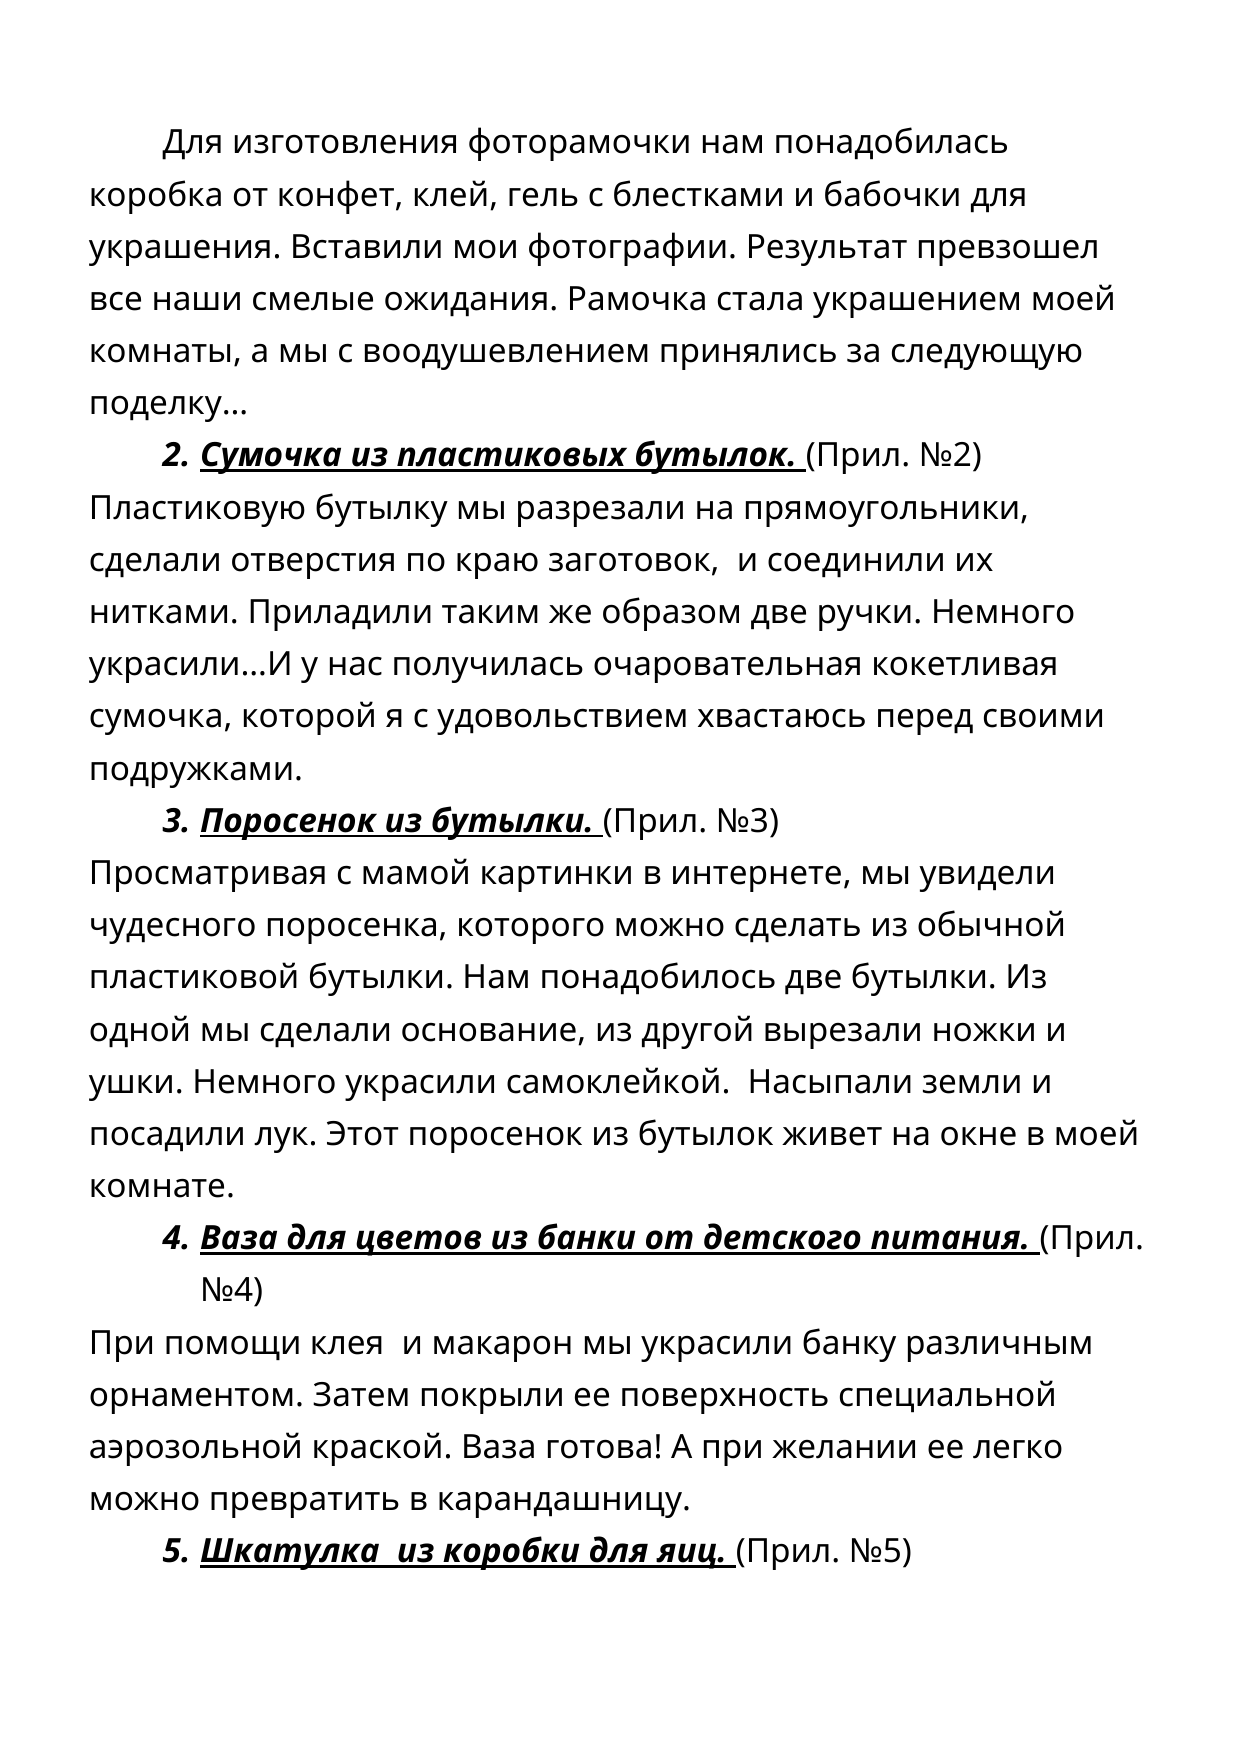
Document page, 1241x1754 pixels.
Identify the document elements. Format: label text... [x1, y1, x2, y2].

list Шкатулка из коробки для яиц. (Прил. №5) [162, 1527, 1152, 1573]
list Ваза для цветов из банки от детского питания. (Прил. №4) [162, 1214, 1152, 1312]
text Пластиковую бутылку мы разрезали на прямоугольники, сделали отверстия по краю заготовок, и соединили их нитками. Приладили таким же образом две ручки. Немного украсили…И у нас получилась очаровательная кокетливая сумочка, которой я с удовольствием хвастаюсь перед своими подружками. [89, 483, 1152, 790]
list Для изготовления фоторамочки нам понадобилась коробка от конфет, клей, гель с блестками и бабочки для украшения. Вставили мои фотографии. Результат превзошел все наши смелые ожидания. Рамочка стала украшением моей комнаты, а мы с воодушевлением принялись за следующую поделку… [89, 118, 1152, 424]
list Поросенок из бутылки. (Прил. №3) [162, 797, 1152, 842]
text Просматривая с мамой картинки в интернете, мы увидели чудесного поросенка, которого можно сделать из обычной пластиковой бутылки. Нам понадобилось две бутылки. Из одной мы сделали основание, из другой вырезали ножки и ушки. Немного украсили самоклейкой. Насыпали земли и посадили лук. Этот поросенок из бутылок живет на окне в моей комнате. [89, 849, 1152, 1207]
list Сумочка из пластиковых бутылок. (Прил. №2) [162, 431, 1152, 477]
text При помощи клея и макарон мы украсили банку различным орнаментом. Затем покрыли ее поверхность специальной аэрозольной краской. Ваза готова! А при желании ее легко можно превратить в карандашницу. [89, 1318, 1152, 1520]
